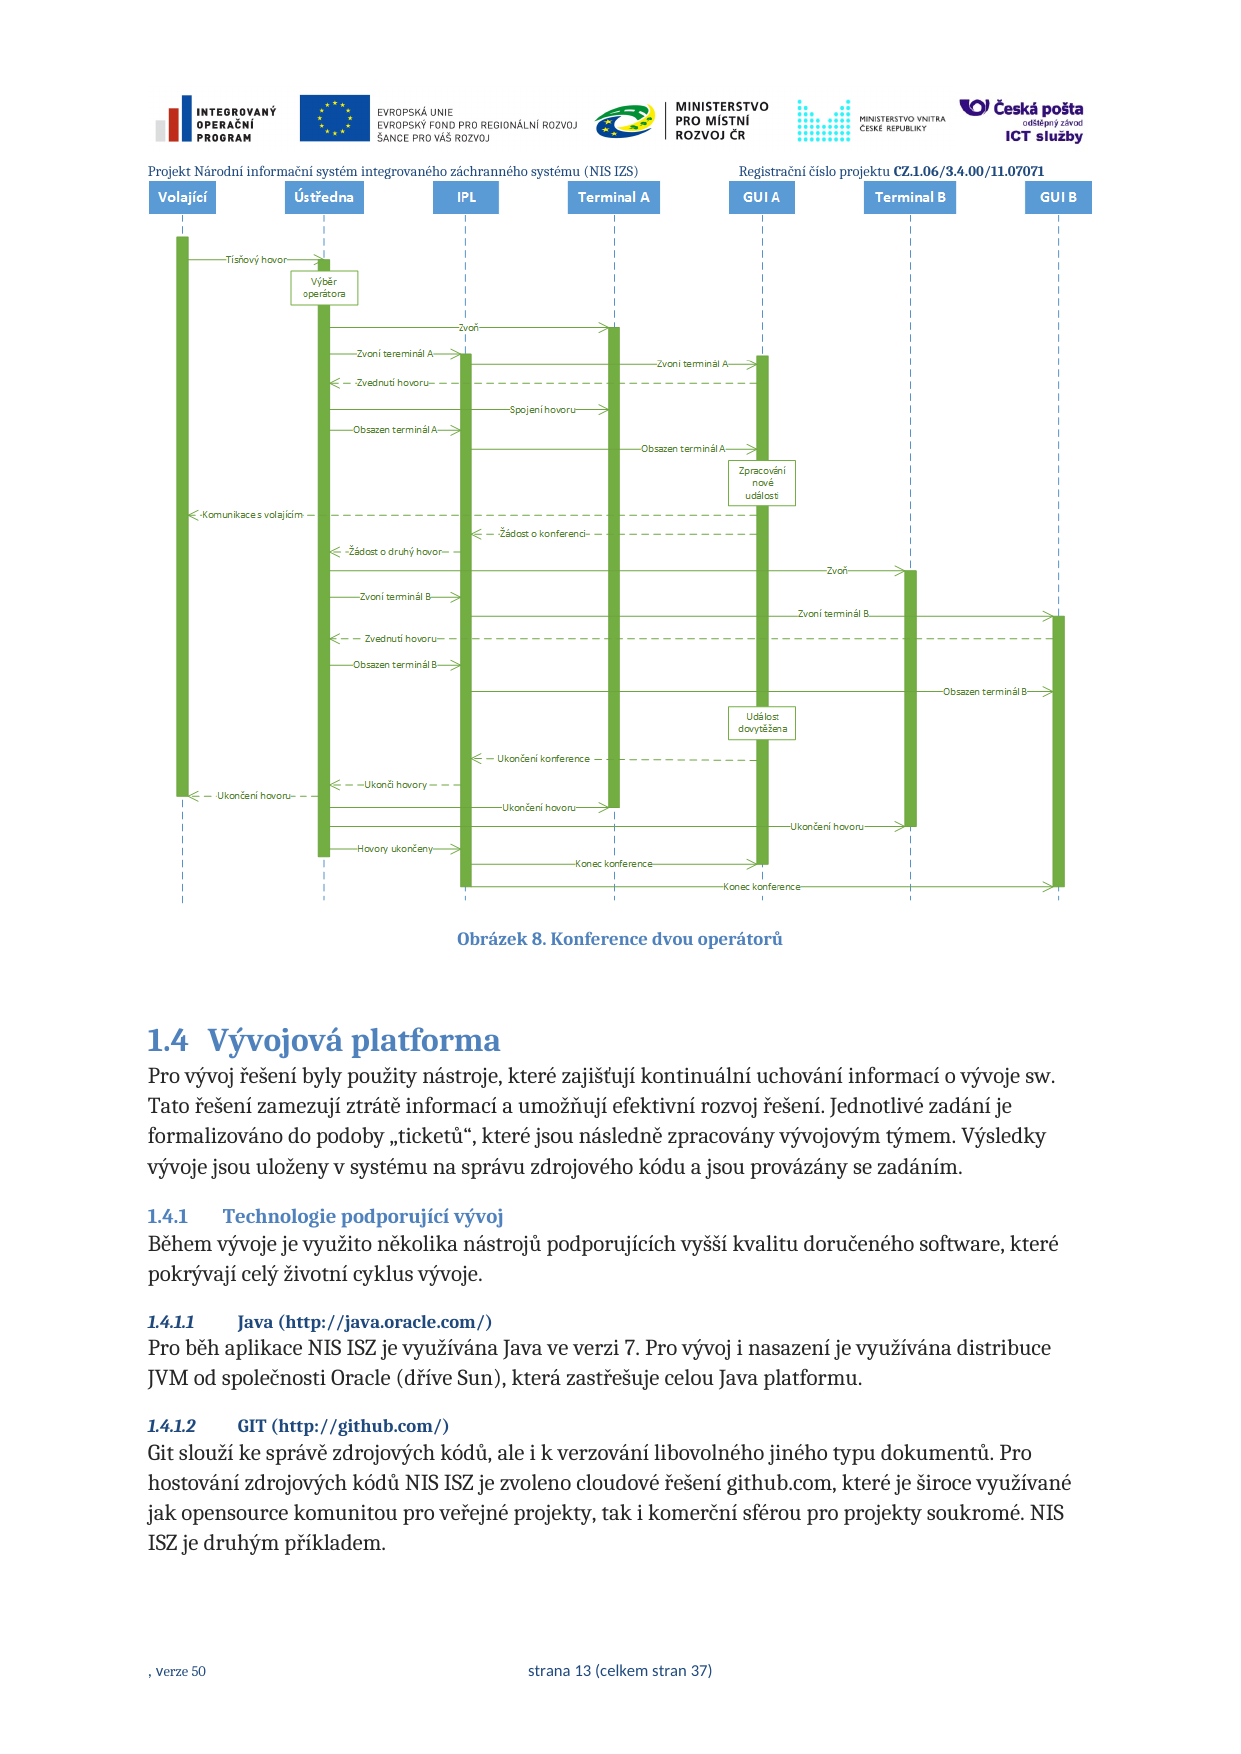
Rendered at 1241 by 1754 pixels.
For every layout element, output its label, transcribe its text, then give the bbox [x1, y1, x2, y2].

picture [147, 86, 1091, 152]
subtitle Java (http://java.oracle.com/) [148, 1312, 1092, 1333]
subtitle Technologie podporující vývoj [148, 1204, 1092, 1228]
text Obrázek . Konference dvou operátorů [148, 928, 1092, 949]
picture [147, 179, 1093, 904]
text Git slouží ke správě zdrojových kódů, ale i k verzování libovolného jiného typu dokumentů. Pro hostování zdrojových kódů NIS ISZ je zvoleno cloudové řešení github.com, které je široce využívané jak opensource komunitou pro veřejné projekty, tak i komerční sférou pro projekty soukromé. NIS ISZ je druhým příkladem. [148, 1439, 1092, 1556]
text Pro běh aplikace NIS ISZ je využívána Java ve verzi 7. Pro vývoj i nasazení je využívána distribuce JVM od společnosti Oracle (dříve Sun), která zastřešuje celou Java platformu. [148, 1335, 1092, 1391]
text Během vývoje je využito několika nástrojů podporujících vyšší kvalitu doručeného software, které pokrývají celý životní cyklus vývoje. [148, 1230, 1092, 1287]
text Pro vývoj řešení byly použity nástroje, které zajišťují kontinuální uchování informací o vývoje sw. Tato řešení zamezují ztrátě informací a umožňují efektivní rozvoj řešení. Jednotlivé zadání je formalizováno do podoby „ticketů“, které jsou následně zpracovány vývojovým týmem. Výsledky vývoje jsou uloženy v systému na správu zdrojového kódu a jsou provázány se zadáním. [148, 1063, 1092, 1180]
subtitle Vývojová platforma [148, 1021, 1092, 1060]
subtitle GIT (http://github.com/) [148, 1416, 1092, 1438]
